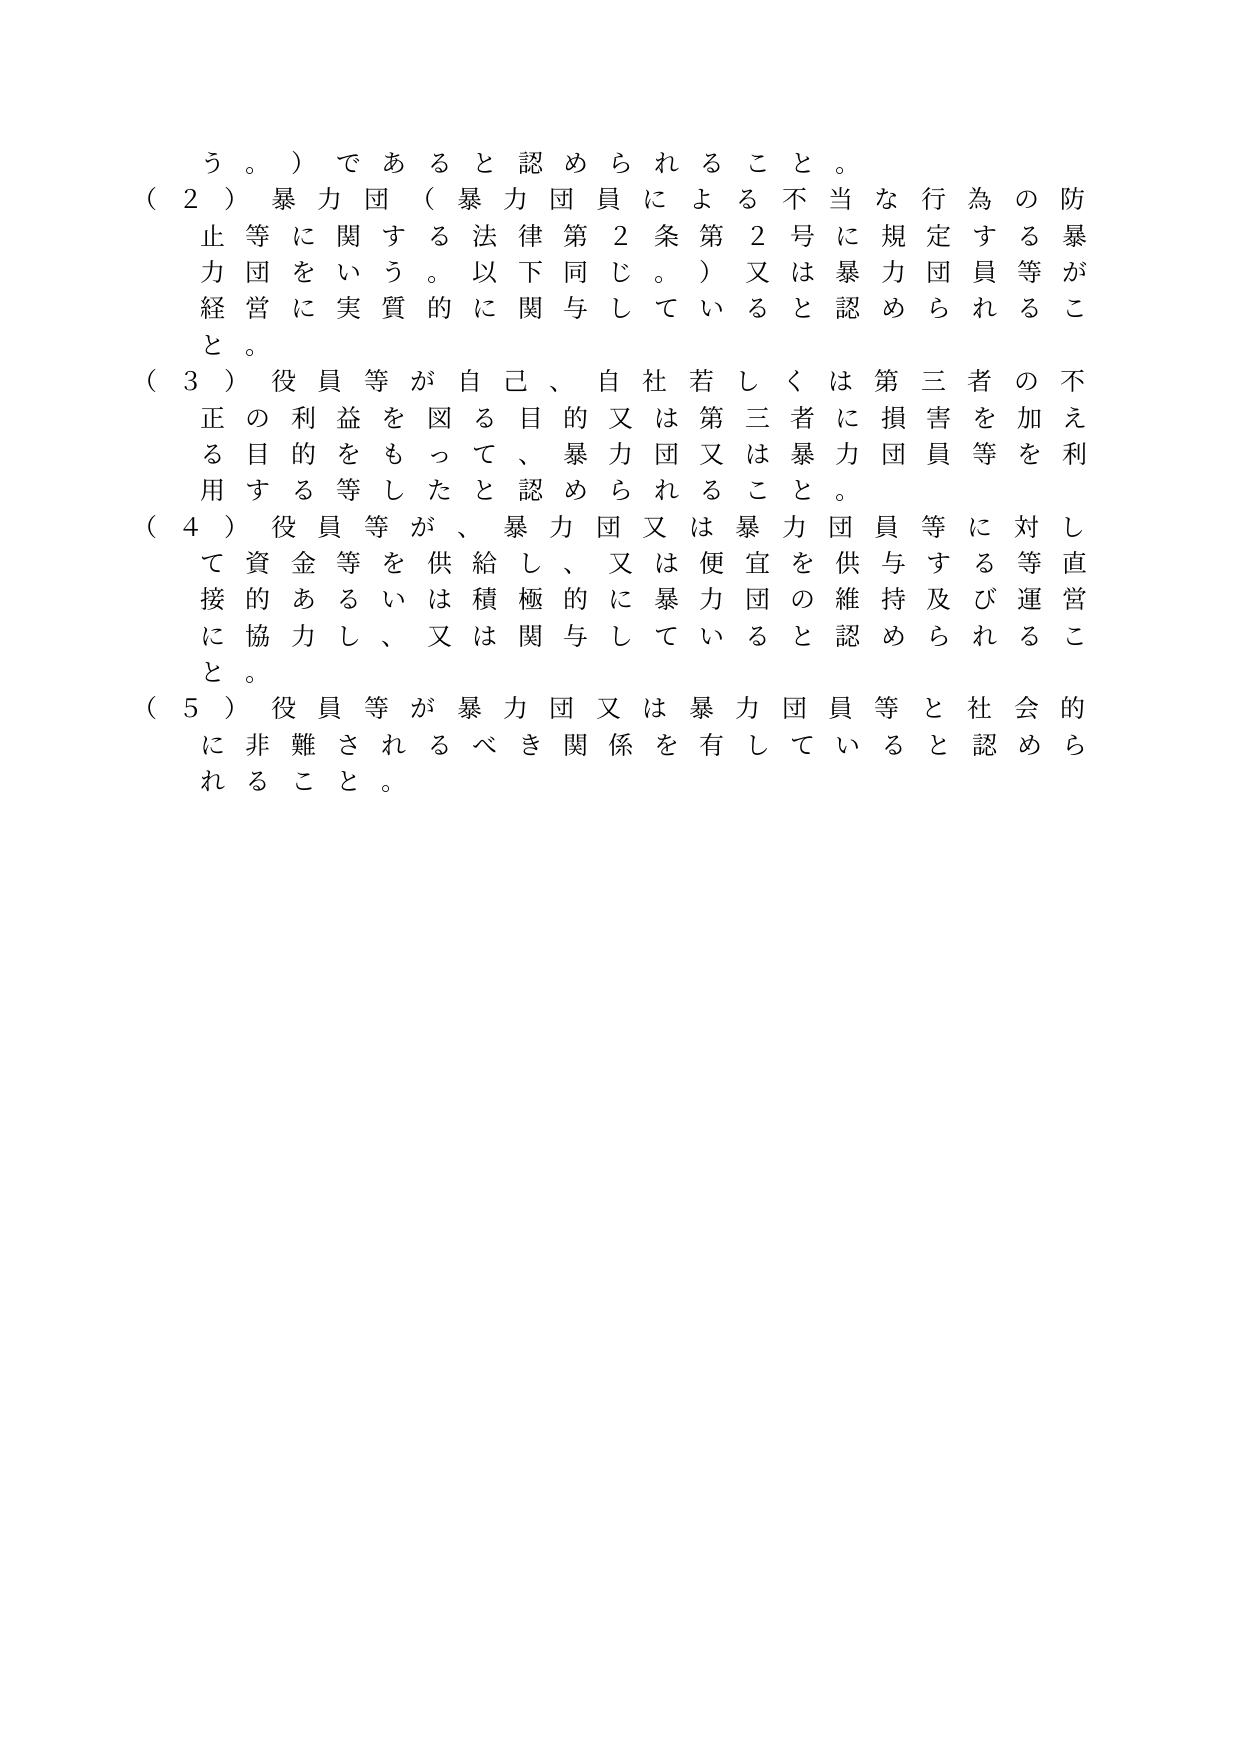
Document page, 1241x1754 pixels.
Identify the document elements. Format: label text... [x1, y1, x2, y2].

text （４）役員等が、暴力団又は暴力団員等に対して資金等を供給し、又は便宜を供与する等直接的あるいは積極的に暴力団の維持及び運営に協力し、又は関与していると認められること。 [132, 507, 1108, 689]
text （３）役員等が自己、自社若しくは第三者の不正の利益を図る目的又は第三者に損害を加える目的をもって、暴力団又は暴力団員等を利用する等したと認められること。 [132, 362, 1108, 507]
text （５）役員等が暴力団又は暴力団員等と社会的に非難されるべき関係を有していると認められること。 [132, 689, 1108, 798]
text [132, 143, 1108, 180]
text （２）暴力団（暴力団員による不当な行為の防止等に関する法律第２条第２号に規定する暴力団をいう。以下同じ。）又は暴力団員等が経営に実質的に関与していると認められること。 [132, 180, 1108, 362]
